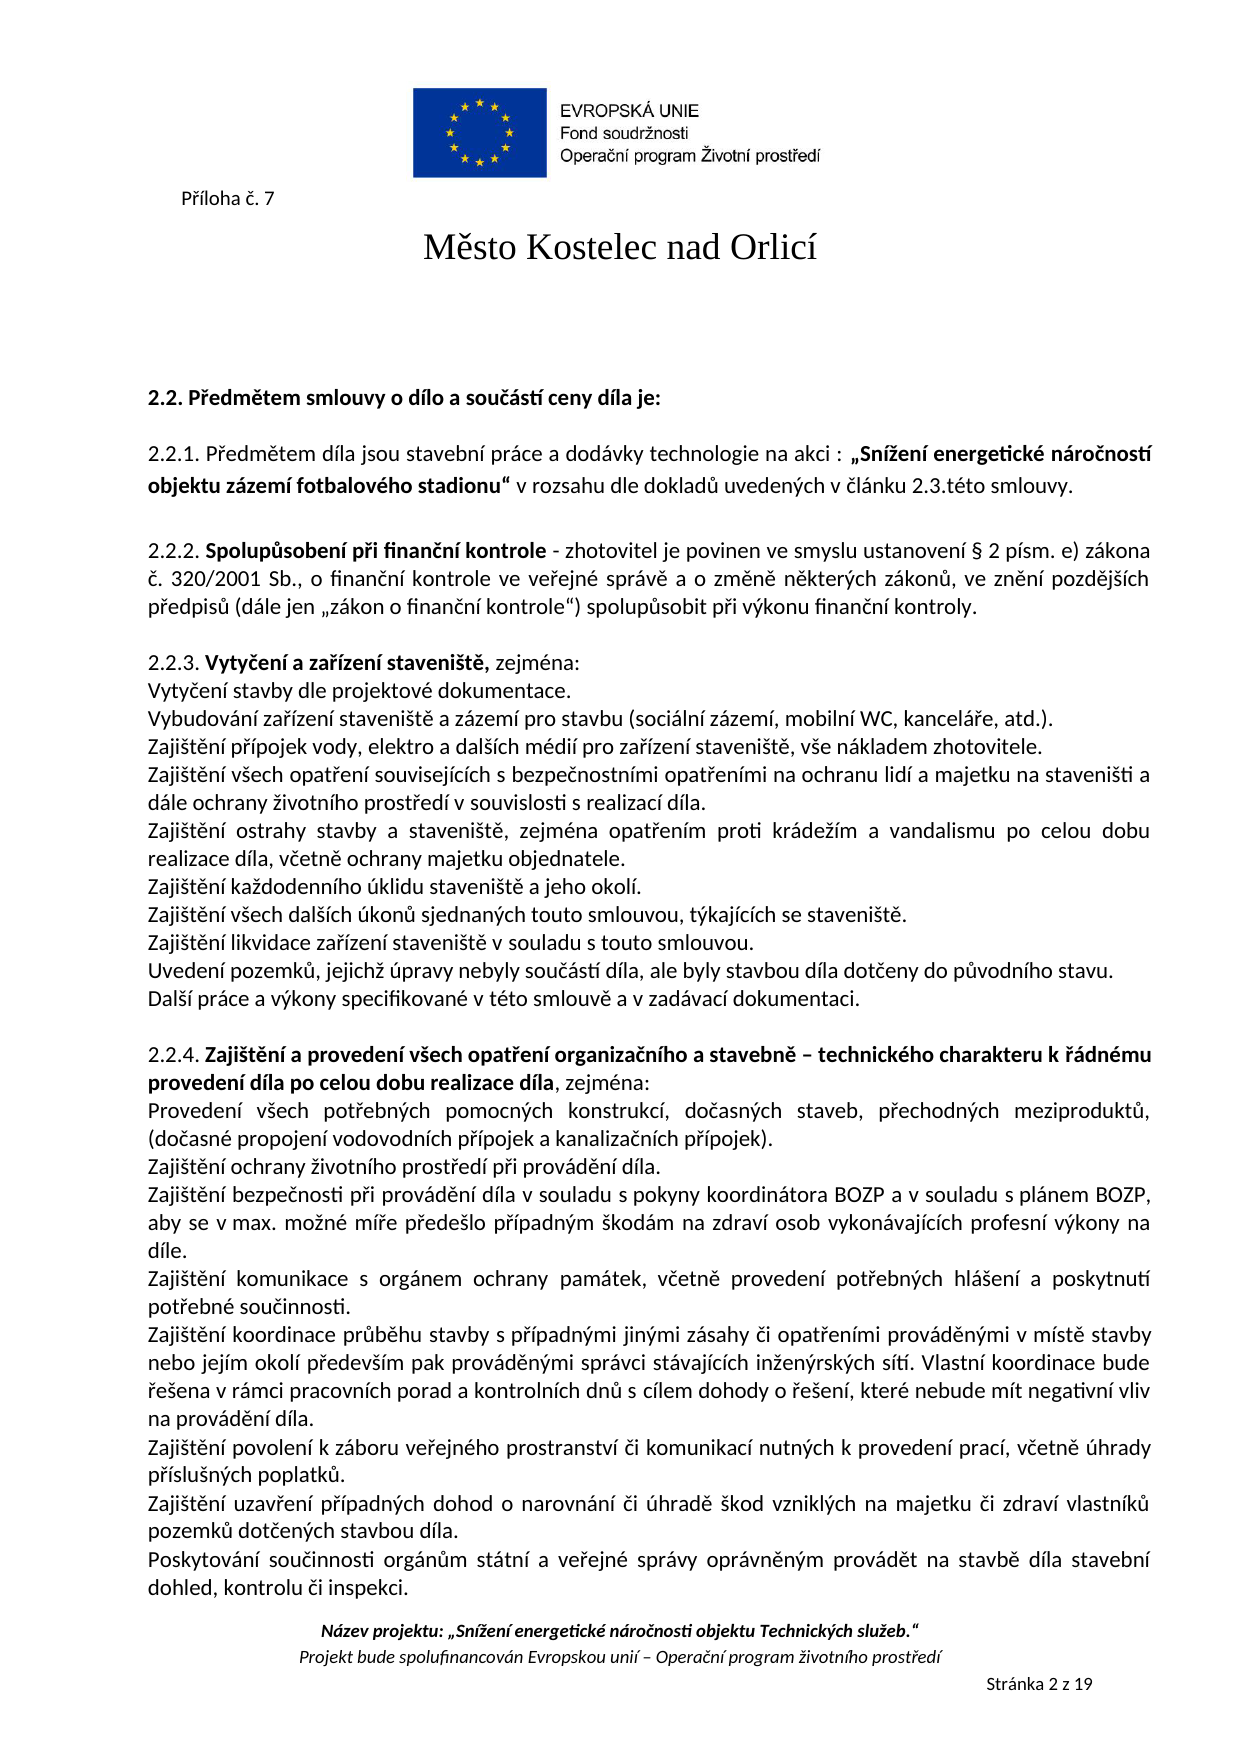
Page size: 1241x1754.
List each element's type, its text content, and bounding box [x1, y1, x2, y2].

text Vytyčení stavby dle projektové dokumentace. [148, 676, 1152, 704]
text Zajištění přípojek vody, elektro a dalších médií pro zařízení staveniště, vše nákladem zhotovitele. [148, 732, 1152, 760]
text Zajištění uzavření případných dohod o narovnání či úhradě škod vzniklých na majetku či zdraví vlastníků pozemků dotčených stavbou díla. [148, 1489, 1152, 1545]
text 2.2.1. Předmětem díla jsou stavební práce a dodávky technologie na akci : „Snížení energetické náročností objektu zázemí fotbalového stadionu“ v rozsahu dle dokladů uvedených v článku 2.3.této smlouvy. [148, 439, 1152, 499]
text Poskytování součinnosti orgánům státní a veřejné správy oprávněným provádět na stavbě díla stavební dohled, kontrolu či inspekci. [148, 1545, 1152, 1601]
text Další práce a výkony specifikované v této smlouvě a v zadávací dokumentaci. [148, 984, 1152, 1012]
text Zajištění koordinace průběhu stavby s případnými jinými zásahy či opatřeními prováděnými v místě stavby nebo jejím okolí především pak prováděnými správci stávajících inženýrských sítí. Vlastní koordinace bude řešena v rámci pracovních porad a kontrolních dnů s cílem dohody o řešení, které nebude mít negativní vliv na provádění díla. [148, 1321, 1152, 1433]
text 2.2.2. Spolupůsobení při finanční kontrole - zhotovitel je povinen ve smyslu ustanovení § 2 písm. e) zákona č. 320/2001 Sb., o finanční kontrole ve veřejné správě a o změně některých zákonů, ve znění pozdějších předpisů (dále jen „zákon o finanční kontrole“) spolupůsobit při výkonu finanční kontroly. [148, 536, 1152, 620]
text Zajištění všech dalších úkonů sjednaných touto smlouvou, týkajících se staveniště. [148, 900, 1152, 928]
text Zajištění ochrany životního prostředí při provádění díla. [148, 1152, 1152, 1180]
text Zajištění ostrahy stavby a staveniště, zejména opatřením proti krádežím a vandalismu po celou dobu realizace díla, včetně ochrany majetku objednatele. [148, 816, 1152, 872]
text Zajištění všech opatření souvisejících s bezpečnostními opatřeními na ochranu lidí a majetku na staveništi a dále ochrany životního prostředí v souvislosti s realizací díla. [148, 760, 1152, 816]
text Zajištění bezpečnosti při provádění díla v souladu s pokyny koordinátora BOZP a v souladu s plánem BOZP, aby se v max. možné míře předešlo případným škodám na zdraví osob vykonávajících profesní výkony na díle. [148, 1180, 1152, 1264]
text 2.2. Předmětem smlouvy o dílo a součástí ceny díla je: [148, 383, 1152, 411]
text Uvedení pozemků, jejichž úpravy nebyly součástí díla, ale byly stavbou díla dotčeny do původního stavu. [148, 956, 1152, 984]
text Zajištění povolení k záboru veřejného prostranství či komunikací nutných k provedení prací, včetně úhrady příslušných poplatků. [148, 1433, 1152, 1489]
text Vybudování zařízení staveniště a zázemí pro stavbu (sociální zázemí, mobilní WC, kanceláře, atd.). [148, 704, 1152, 732]
text Zajištění komunikace s orgánem ochrany památek, včetně provedení potřebných hlášení a poskytnutí potřebné součinnosti. [148, 1264, 1152, 1321]
text 2.2.4. Zajištění a provedení všech opatření organizačního a stavebně – technického charakteru k řádnému provedení díla po celou dobu realizace díla, zejména: [148, 1040, 1152, 1096]
text 2.2.3. Vytyčení a zařízení staveniště, zejména: [148, 648, 1152, 676]
text Provedení všech potřebných pomocných konstrukcí, dočasných staveb, přechodných meziproduktů, (dočasné propojení vodovodních přípojek a kanalizačních přípojek). [148, 1096, 1152, 1152]
text Zajištění likvidace zařízení staveniště v souladu s touto smlouvou. [148, 928, 1152, 956]
text Zajištění každodenního úklidu staveniště a jeho okolí. [148, 872, 1152, 900]
